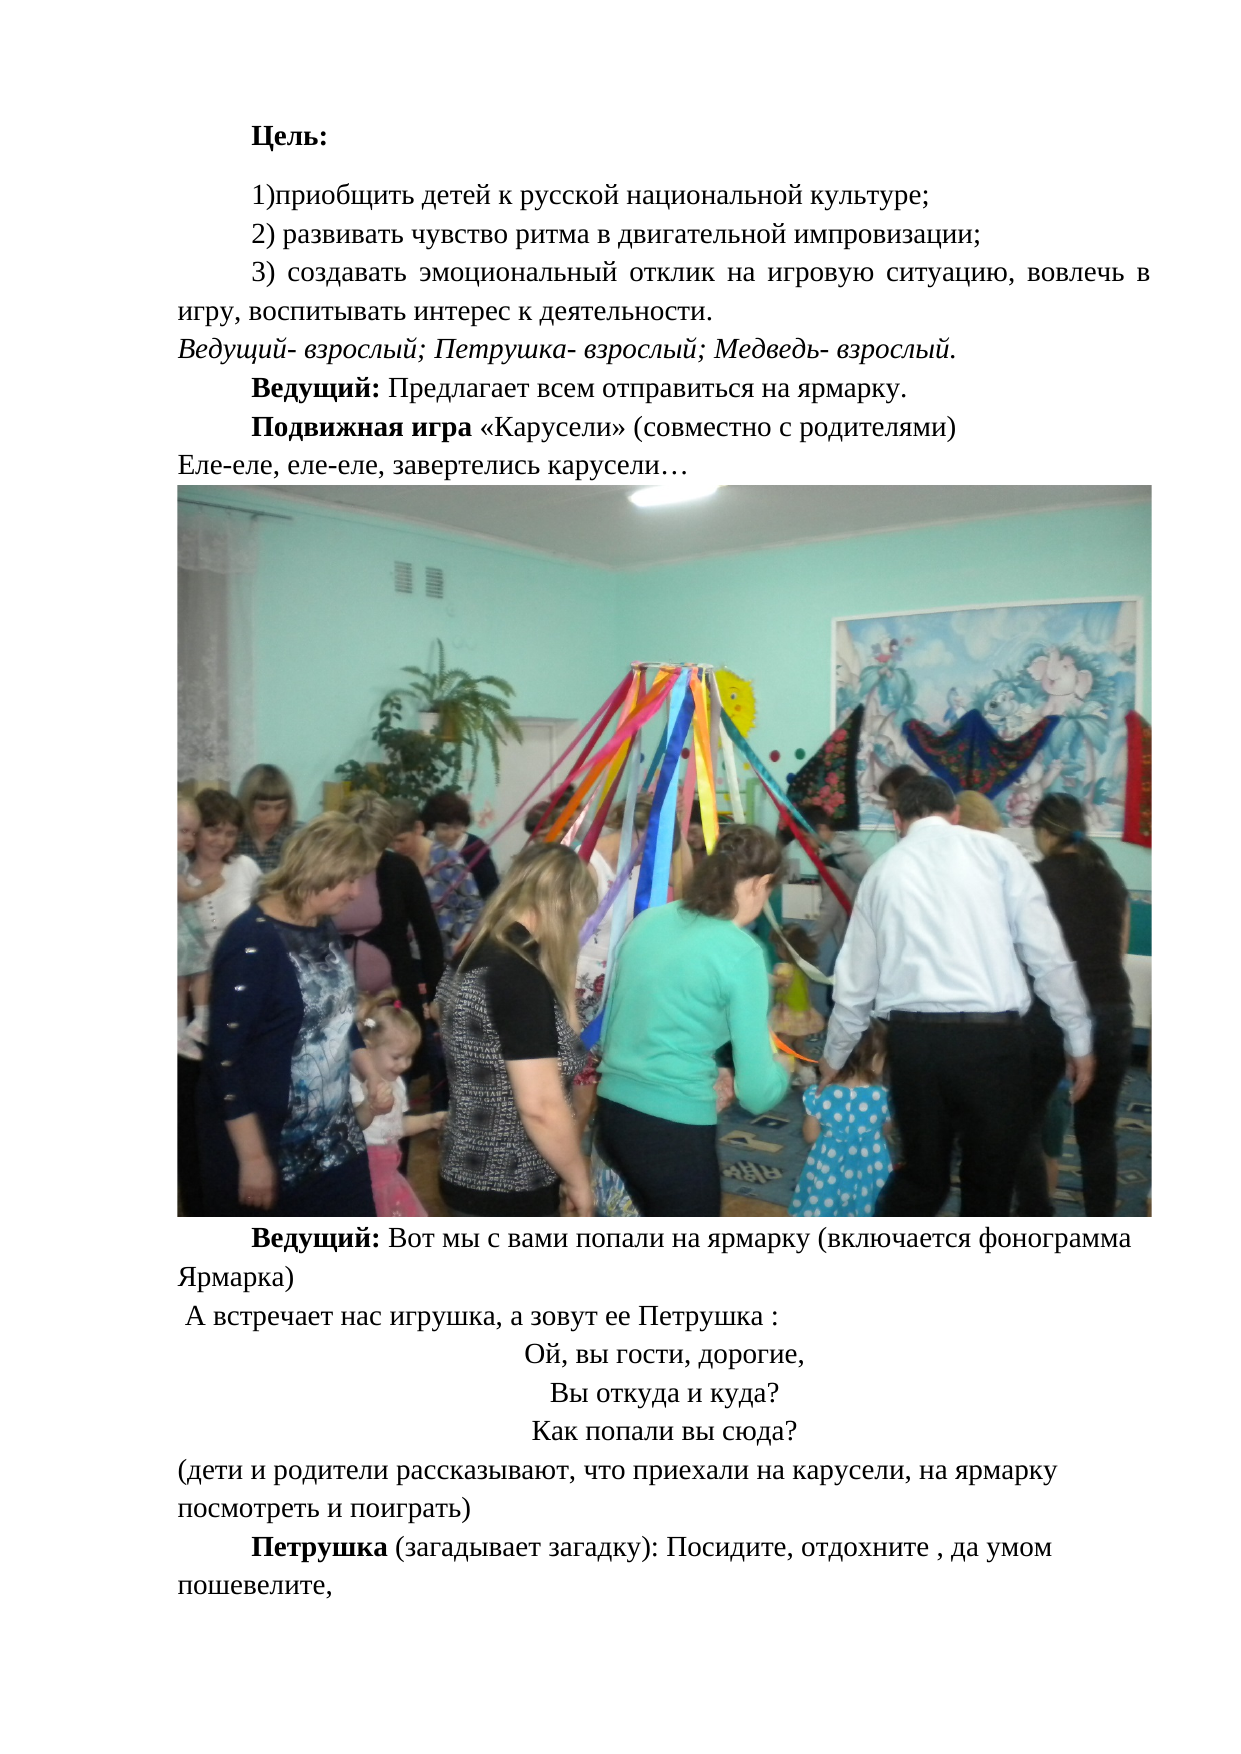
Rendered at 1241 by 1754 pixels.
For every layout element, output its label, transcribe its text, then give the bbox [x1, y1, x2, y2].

text Вы откуда и куда? [177, 1375, 1152, 1408]
text А встречает нас игрушка, а зовут ее Петрушка : [177, 1298, 1152, 1331]
text Еле-еле, еле-еле, завертелись карусели… [177, 447, 1152, 485]
text Петрушка (загадывает загадку): Посидите, отдохните , да умом пошевелите, [177, 1529, 1152, 1601]
text Ведущий- взрослый; Петрушка- взрослый; Медведь- взрослый. [177, 332, 1152, 365]
text Ведущий: Вот мы с вами попали на ярмарку (включается фонограмма Ярмарка) [177, 1221, 1152, 1293]
picture [177, 485, 1152, 1217]
text Цель: [177, 118, 1152, 152]
text 2) развивать чувство ритма в двигательной импровизации; [177, 216, 1152, 249]
text 3) создавать эмоциональный отклик на игровую ситуацию, вовлечь в игру, воспитывать интерес к деятельности. [177, 254, 1152, 327]
text Ой, вы гости, дорогие, [177, 1336, 1152, 1370]
text (дети и родители рассказывают, что приехали на карусели, на ярмарку посмотреть и поиграть) [177, 1452, 1152, 1524]
text Как попали вы сюда? [177, 1413, 1152, 1447]
text Ведущий: Предлагает всем отправиться на ярмарку. [177, 370, 1152, 404]
text 1)приобщить детей к русской национальной культуре; [177, 177, 1152, 211]
text Подвижная игра «Карусели» (совместно с родителями) [177, 409, 1152, 442]
